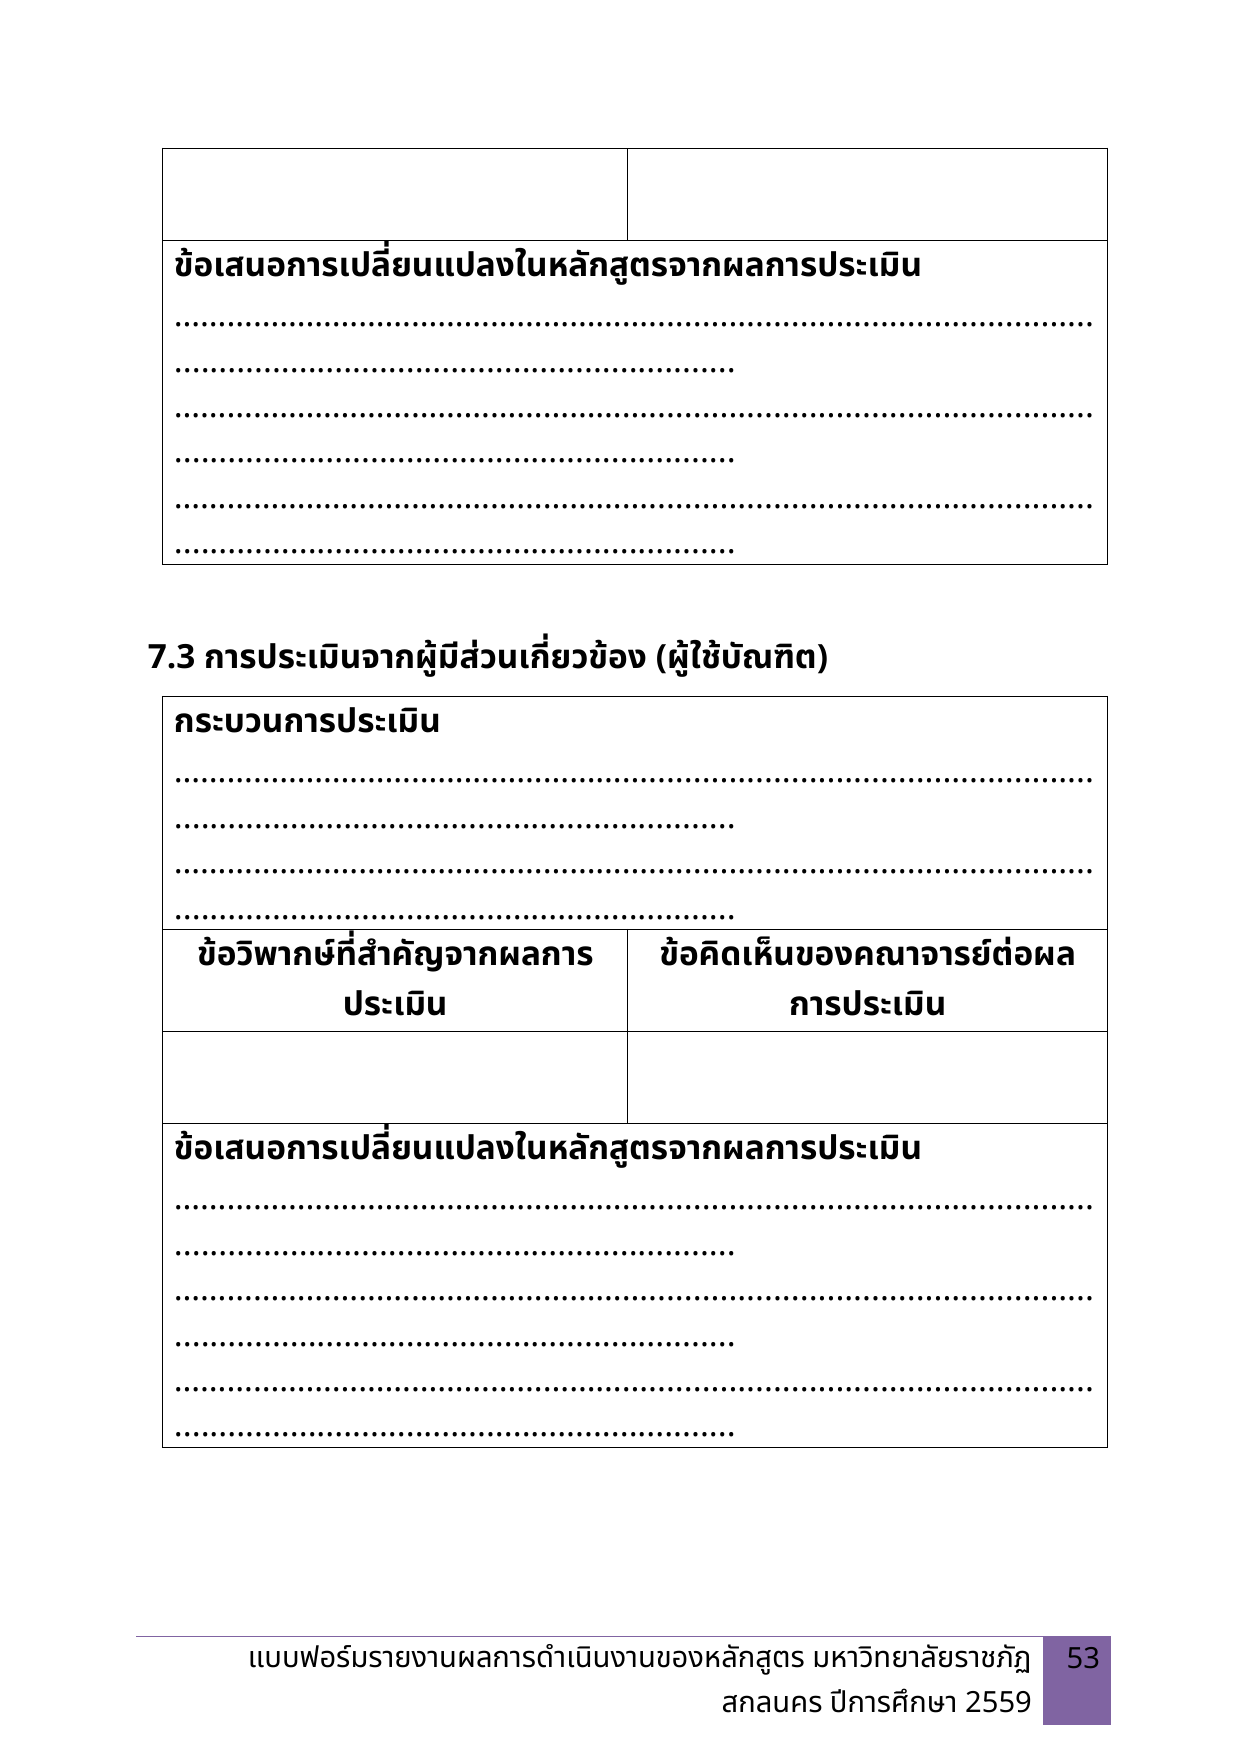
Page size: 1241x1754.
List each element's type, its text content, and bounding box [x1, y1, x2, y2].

table_cell ข้อเสนอการเปลี่ยนแปลงในหลักสูตรจากผลการประเมิน ………………………………………………................................................................................................................. ………………………………………………................................................................................................................. ………………………………………………................................................................................................................. [163, 241, 1107, 563]
table_cell [163, 1032, 627, 1123]
table_cell [163, 149, 627, 239]
table_cell ข้อวิพากษ์ที่สำคัญจากผลการประเมิน [163, 930, 627, 1031]
text 7.3 การประเมินจากผู้มีส่วนเกี่ยวข้อง (ผู้ใช้บัณฑิต) [148, 633, 1122, 683]
table_cell [628, 149, 1107, 239]
table_cell [628, 1032, 1107, 1123]
table_cell ข้อเสนอการเปลี่ยนแปลงในหลักสูตรจากผลการประเมิน ………………………………………………................................................................................................................. ………………………………………………................................................................................................................. ………………………………………………................................................................................................................. [163, 1124, 1107, 1447]
table_cell ข้อคิดเห็นของคณาจารย์ต่อผลการประเมิน [628, 930, 1107, 1031]
table_header กระบวนการประเมิน ………………………………………………................................................................................................................. ………………………………………………................................................................................................................. [163, 697, 1107, 929]
